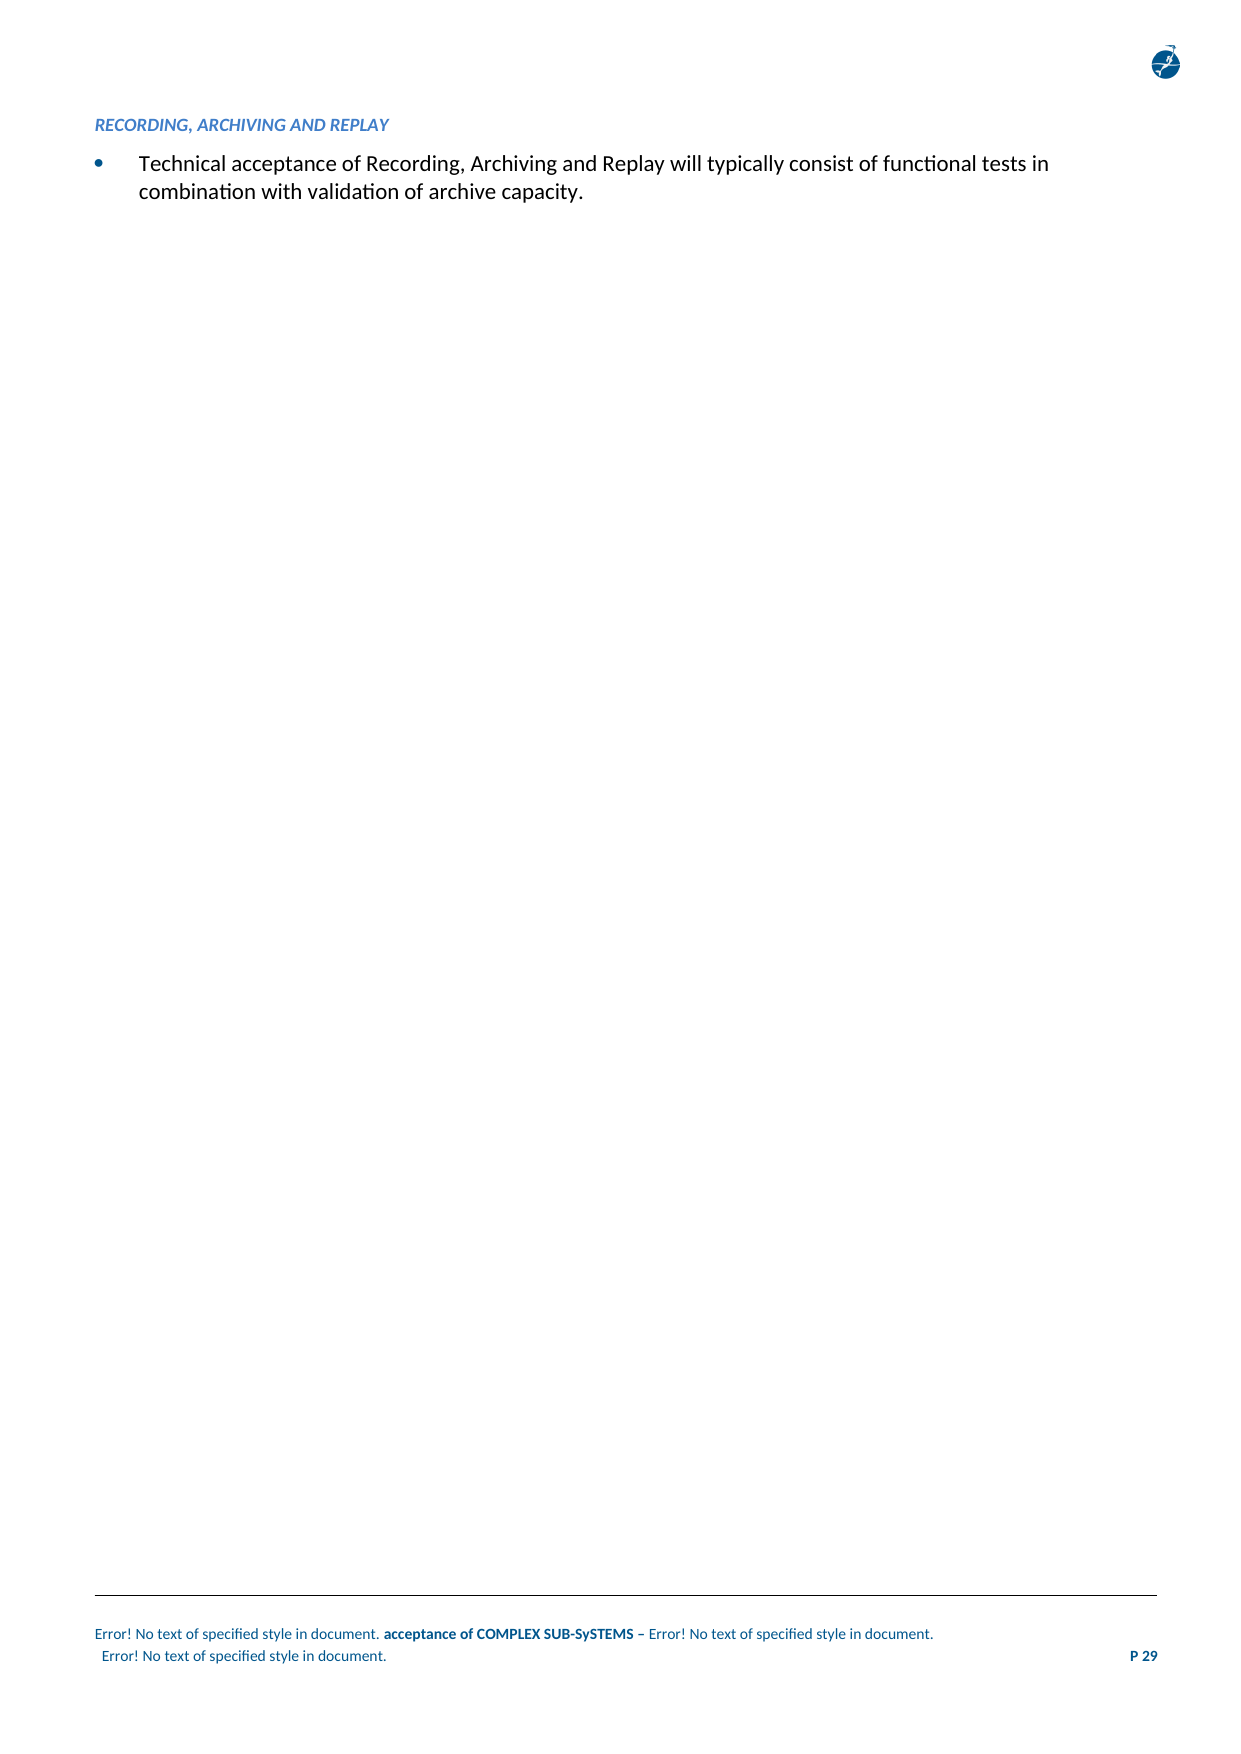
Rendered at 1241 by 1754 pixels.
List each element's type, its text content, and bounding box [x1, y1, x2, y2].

picture [1120, 0, 1239, 114]
text Technical acceptance of Recording, Archiving and Replay will typically consist of functional tests in combination with validation of archive capacity. [94, 149, 1157, 205]
subtitle Recording, Archiving and Replay [94, 113, 1157, 136]
